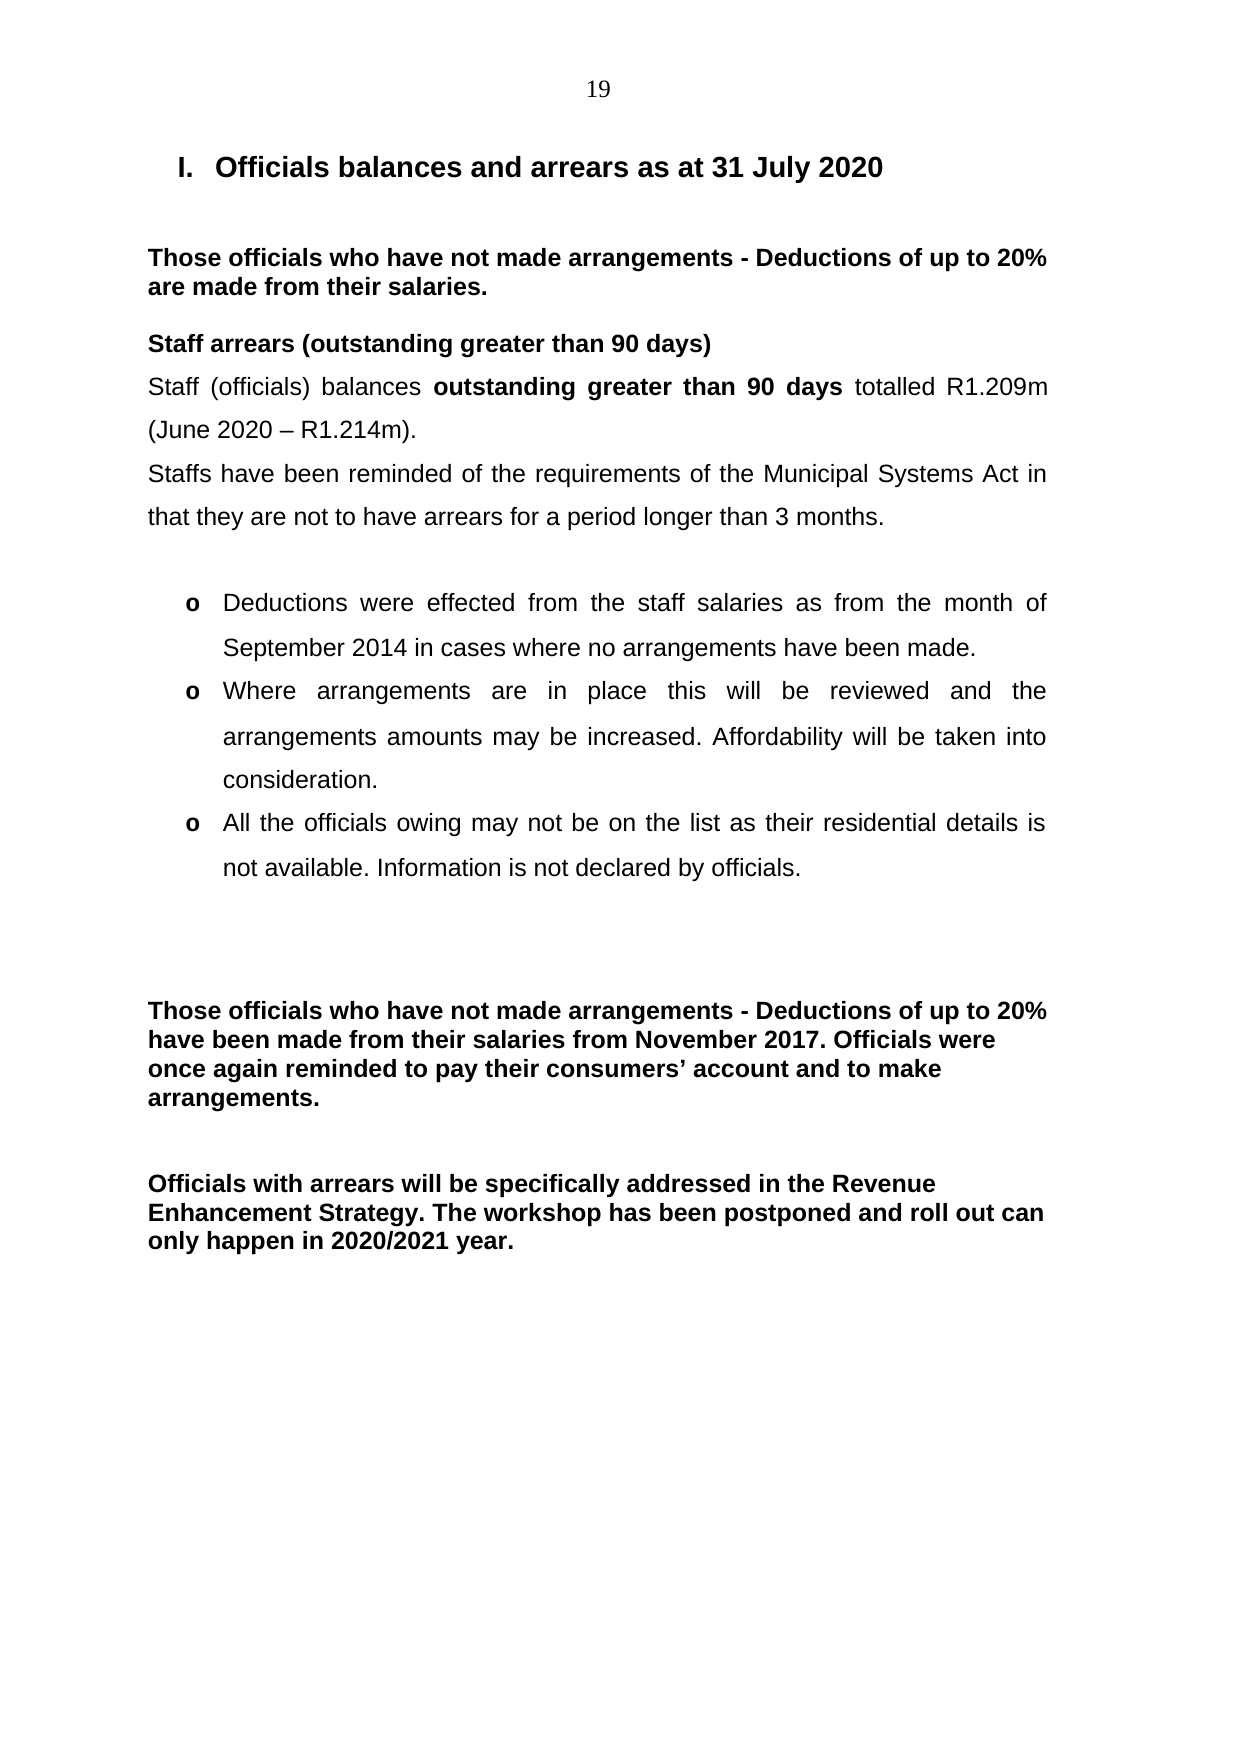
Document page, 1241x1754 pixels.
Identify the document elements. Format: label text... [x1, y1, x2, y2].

list Deductions were effected from the staff salaries as from the month of September 2014 in cases where no arrangements have been made. [185, 588, 1048, 662]
list Where arrangements are in place this will be reviewed and the arrangements amounts may be increased. Affordability will be taken into consideration. [185, 676, 1048, 793]
text Staff arrears (outstanding greater than 90 days) [148, 329, 1048, 358]
text Staffs have been reminded of the requirements of the Municipal Systems Act in that they are not to have arrears for a period longer than 3 months. [148, 458, 1048, 530]
text Staff (officials) balances outstanding greater than 90 days totalled R1.209m (June 2020 – R1.214m). [148, 372, 1048, 444]
text Officials with arrears will be specifically addressed in the Revenue Enhancement Strategy. The workshop has been postponed and roll out can only happen in 2020/2021 year. [148, 1169, 1048, 1255]
text Those officials who have not made arrangements - Deductions of up to 20% have been made from their salaries from November 2017. Officials were once again reminded to pay their consumers’ account and to make arrangements. [148, 996, 1048, 1111]
text Those officials who have not made arrangements - Deductions of up to 20% are made from their salaries. [148, 243, 1048, 300]
list Officials balances and arrears as at 31 July 2020 [177, 150, 1048, 183]
list All the officials owing may not be on the list as their residential details is not available. Information is not declared by officials. [185, 808, 1048, 882]
